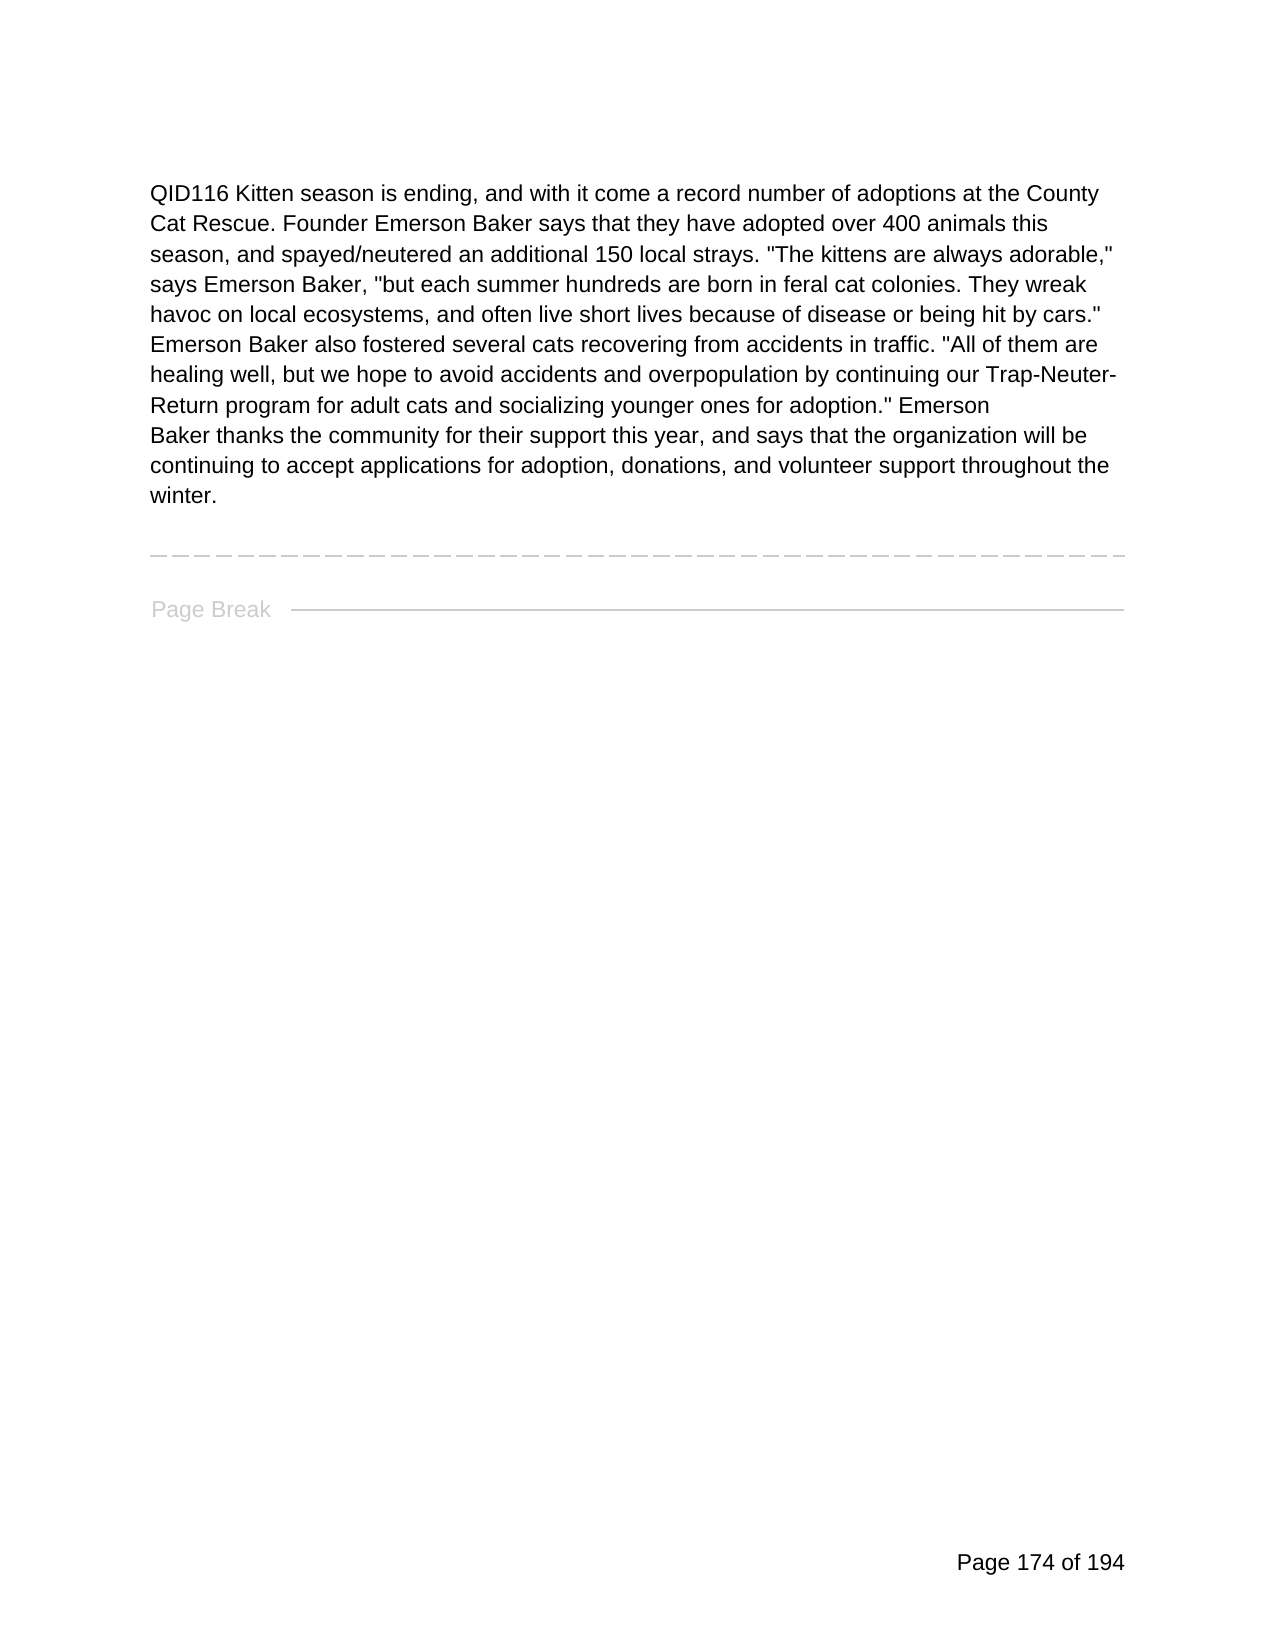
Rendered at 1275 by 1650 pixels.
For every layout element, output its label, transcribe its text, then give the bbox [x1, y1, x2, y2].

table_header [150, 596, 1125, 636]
text QID116 Kitten season is ending, and with it come a record number of adoptions at the County Cat Rescue. Founder Emerson Baker says that they have adopted over 400 animals this season, and spayed/neutered an additional 150 local strays. "The kittens are always adorable," says Emerson Baker, "but each summer hundreds are born in feral cat colonies. They wreak havoc on local ecosystems, and often live short lives because of disease or being hit by cars." Emerson Baker also fostered several cats recovering from accidents in traffic. "All of them are healing well, but we hope to avoid accidents and overpopulation by continuing our Trap-Neuter-Return program for adult cats and socializing younger ones for adoption." Emerson Baker thanks the community for their support this year, and says that the organization will be continuing to accept applications for adoption, donations, and volunteer support throughout the winter. [150, 180, 1125, 509]
